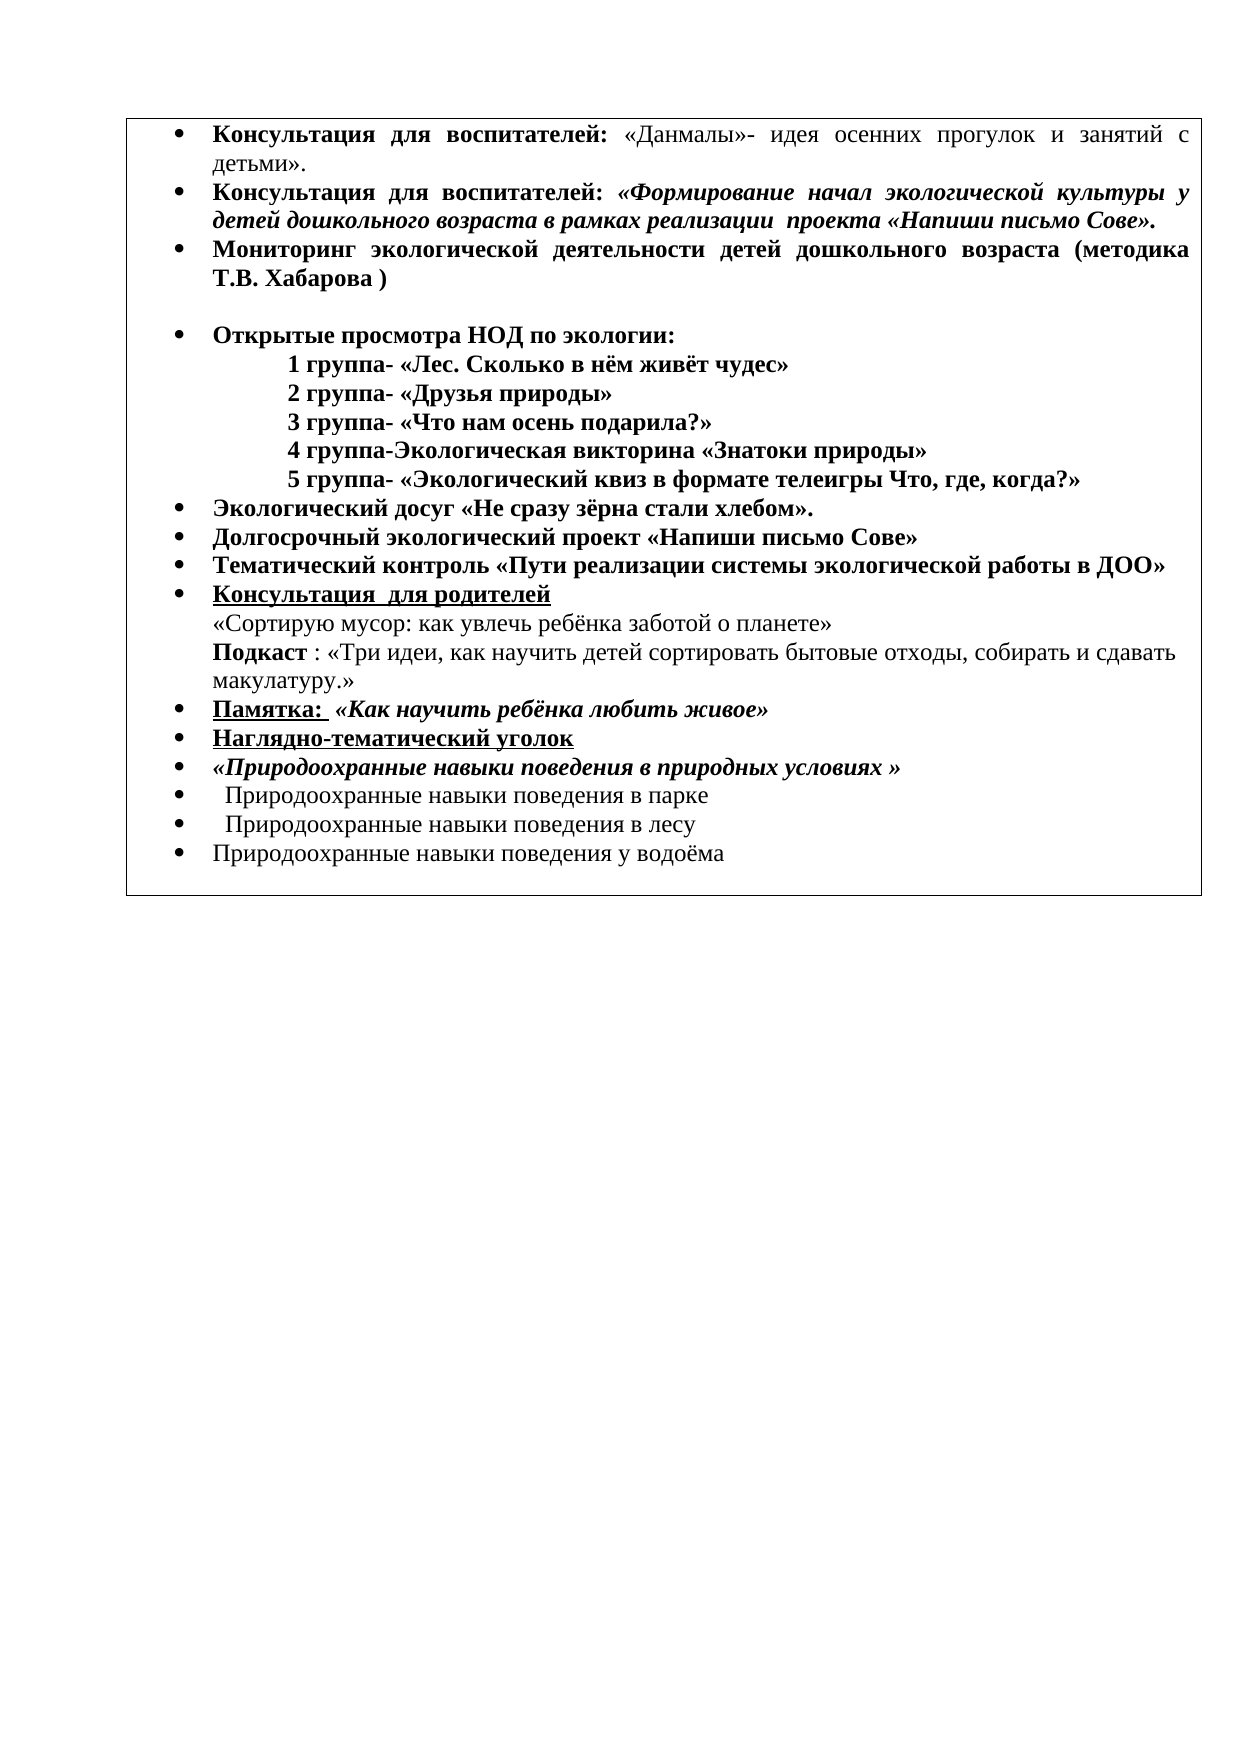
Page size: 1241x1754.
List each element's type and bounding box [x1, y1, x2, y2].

table_cell [127, 119, 1201, 895]
